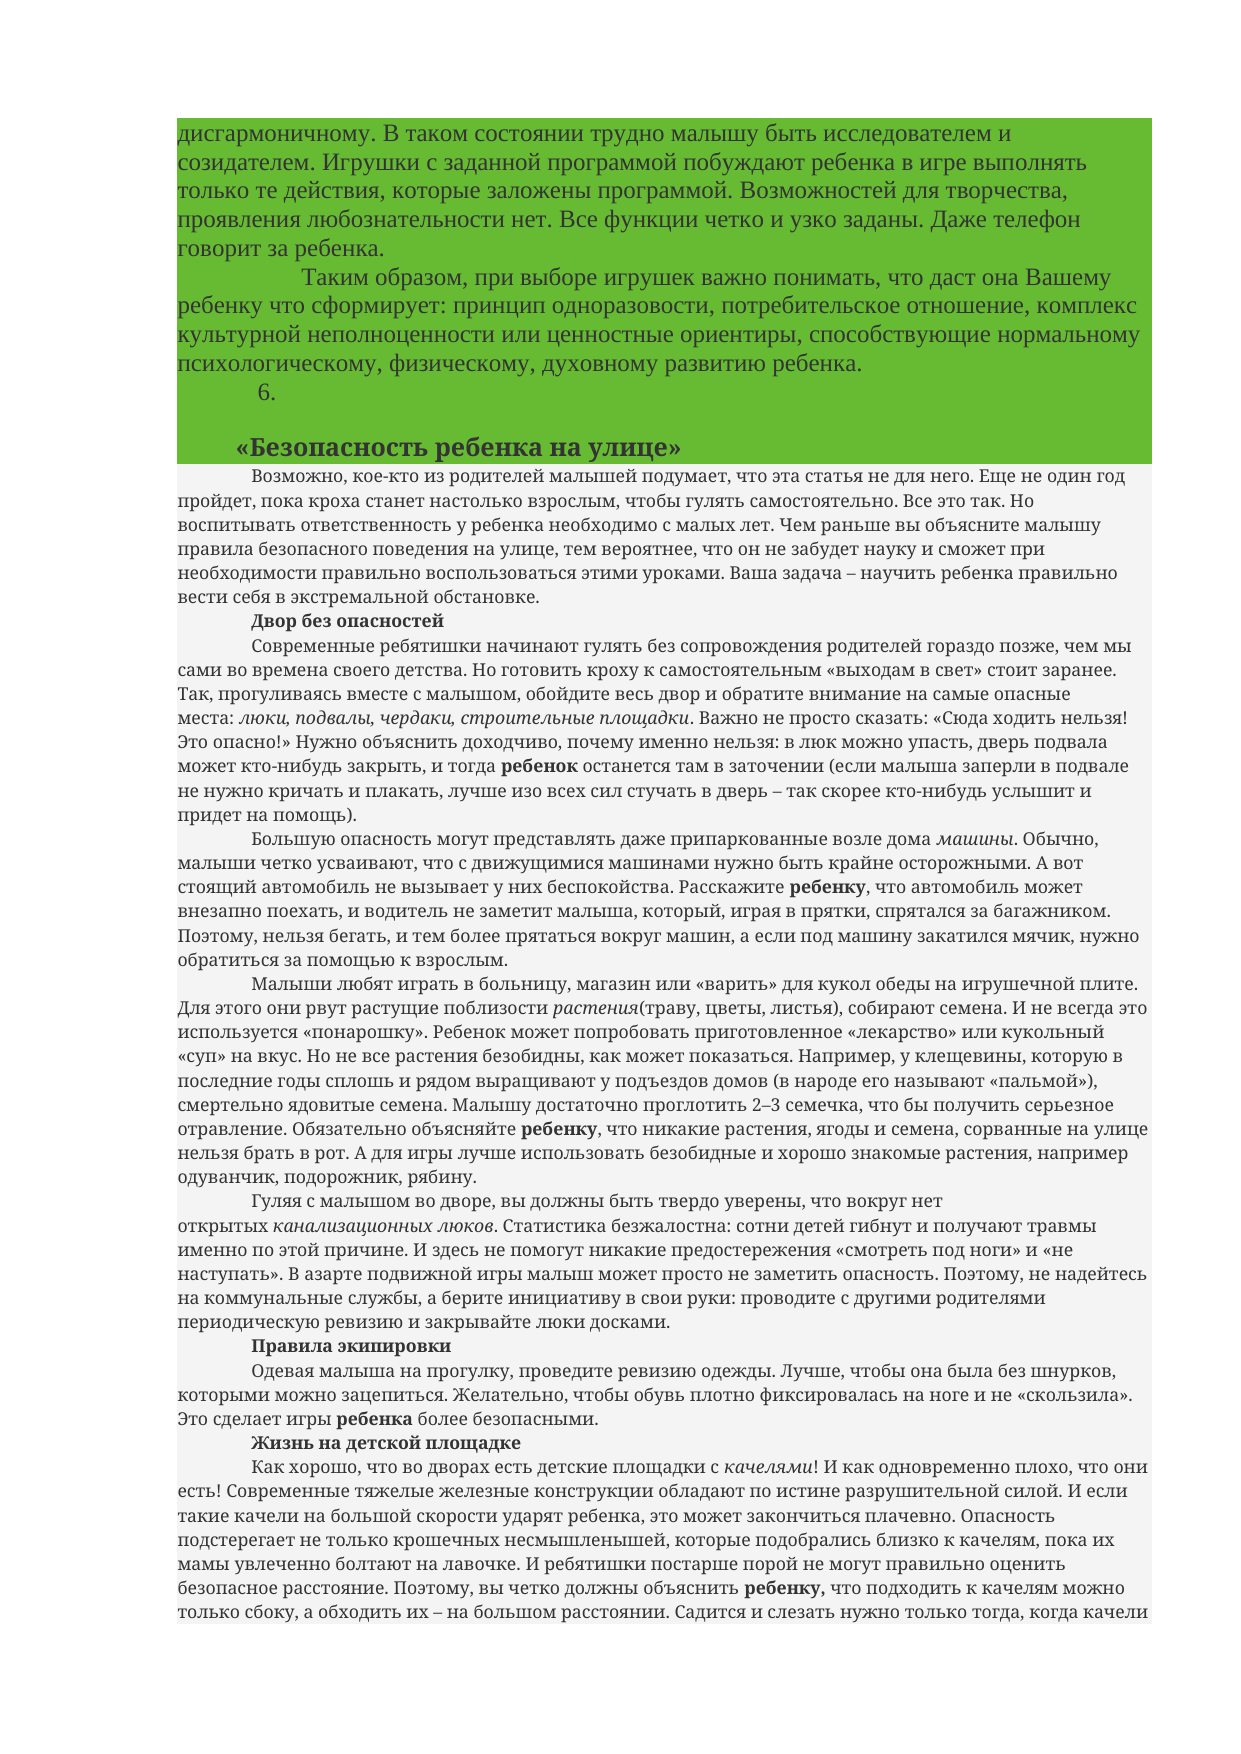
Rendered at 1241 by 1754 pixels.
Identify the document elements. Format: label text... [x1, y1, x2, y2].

text Жизнь на детской площадке [177, 1431, 1152, 1455]
text Таким образом, при выборе игрушек важно понимать, что даст она Вашему ребенку что сформирует: принцип одноразовости, потребительское отношение, комплекс культурной неполноценности или ценностные ориентиры, способствующие нормальному психологическому, физическому, духовному развитию ребенка. [177, 262, 1152, 377]
text Правила экипировки [177, 1334, 1152, 1358]
text Одевая малыша на прогулку, проведите ревизию одежды. Лучше, чтобы она была без шнурков, которыми можно зацепиться. Желательно, чтобы обувь плотно фиксировалась на ноге и не «скользила». Это сделает игры ребенка более безопасными. [177, 1358, 1152, 1431]
text 6. [177, 377, 1152, 406]
text Двор без опасностей [177, 609, 1152, 633]
text Малыши любят играть в больницу, магазин или «варить» для кукол обеды на игрушечной плите. Для этого они рвут растущие поблизости растения(траву, цветы, листья), собирают семена. И не всегда это используется «понарошку». Ребенок может попробовать приготовленное «лекарство» или кукольный «суп» на вкус. Но не все растения безобидны, как может показаться. Например, у клещевины, которую в последние годы сплошь и рядом выращивают у подъездов домов (в народе его называют «пальмой»), смертельно ядовитые семена. Малышу достаточно проглотить 2–3 семечка, что бы получить серьезное отравление. Обязательно объясняйте ребенку, что никакие растения, ягоды и семена, сорванные на улице нельзя брать в рот. А для игры лучше использовать безобидные и хорошо знакомые растения, например одуванчик, подорожник, рябину. [177, 971, 1152, 1189]
text Большую опасность могут представлять даже припаркованные возле дома машины. Обычно, малыши четко усваивают, что с движущимися машинами нужно быть крайне осторожными. А вот стоящий автомобиль не вызывает у них беспокойства. Расскажите ребенку, что автомобиль может внезапно поехать, и водитель не заметит малыша, который, играя в прятки, спрятался за багажником. Поэтому, нельзя бегать, и тем более прятаться вокруг машин, а если под машину закатился мячик, нужно обратиться за помощью к взрослым. [177, 826, 1152, 971]
text Гуляя с малышом во дворе, вы должны быть твердо уверены, что вокруг нет открытых канализационных люков. Статистика безжалостна: сотни детей гибнут и получают травмы именно по этой причине. И здесь не помогут никакие предостережения «смотреть под ноги» и «не наступать». В азарте подвижной игры малыш может просто не заметить опасность. Поэтому, не надейтесь на коммунальные службы, а берите инициативу в свои руки: проводите с другими родителями периодическую ревизию и закрывайте люки досками. [177, 1189, 1152, 1334]
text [177, 118, 1152, 262]
text Современные ребятишки начинают гулять без сопровождения родителей гораздо позже, чем мы сами во времена своего детства. Но готовить кроху к самостоятельным «выходам в свет» стоит заранее. Так, прогуливаясь вместе с малышом, обойдите весь двор и обратите внимание на самые опасные места: люки, подвалы, чердаки, строительные площадки. Важно не просто сказать: «Сюда ходить нельзя! Это опасно!» Нужно объяснить доходчиво, почему именно нельзя: в люк можно упасть, дверь подвала может кто-нибудь закрыть, и тогда ребенок останется там в заточении (если малыша заперли в подвале не нужно кричать и плакать, лучше изо всех сил стучать в дверь – так скорее кто-нибудь услышит и придет на помощь). [177, 633, 1152, 826]
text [177, 1455, 1152, 1624]
text Возможно, кое-кто из родителей малышей подумает, что эта статья не для него. Еще не один год пройдет, пока кроха станет настолько взрослым, чтобы гулять самостоятельно. Все это так. Но воспитывать ответственность у ребенка необходимо с малых лет. Чем раньше вы объясните малышу правила безопасного поведения на улице, тем вероятнее, что он не забудет науку и сможет при необходимости правильно воспользоваться этими уроками. Ваша задача – научить ребенка правильно вести себя в экстремальной обстановке. [177, 464, 1152, 609]
text «Безопасность ребенка на улице» [177, 430, 1152, 464]
